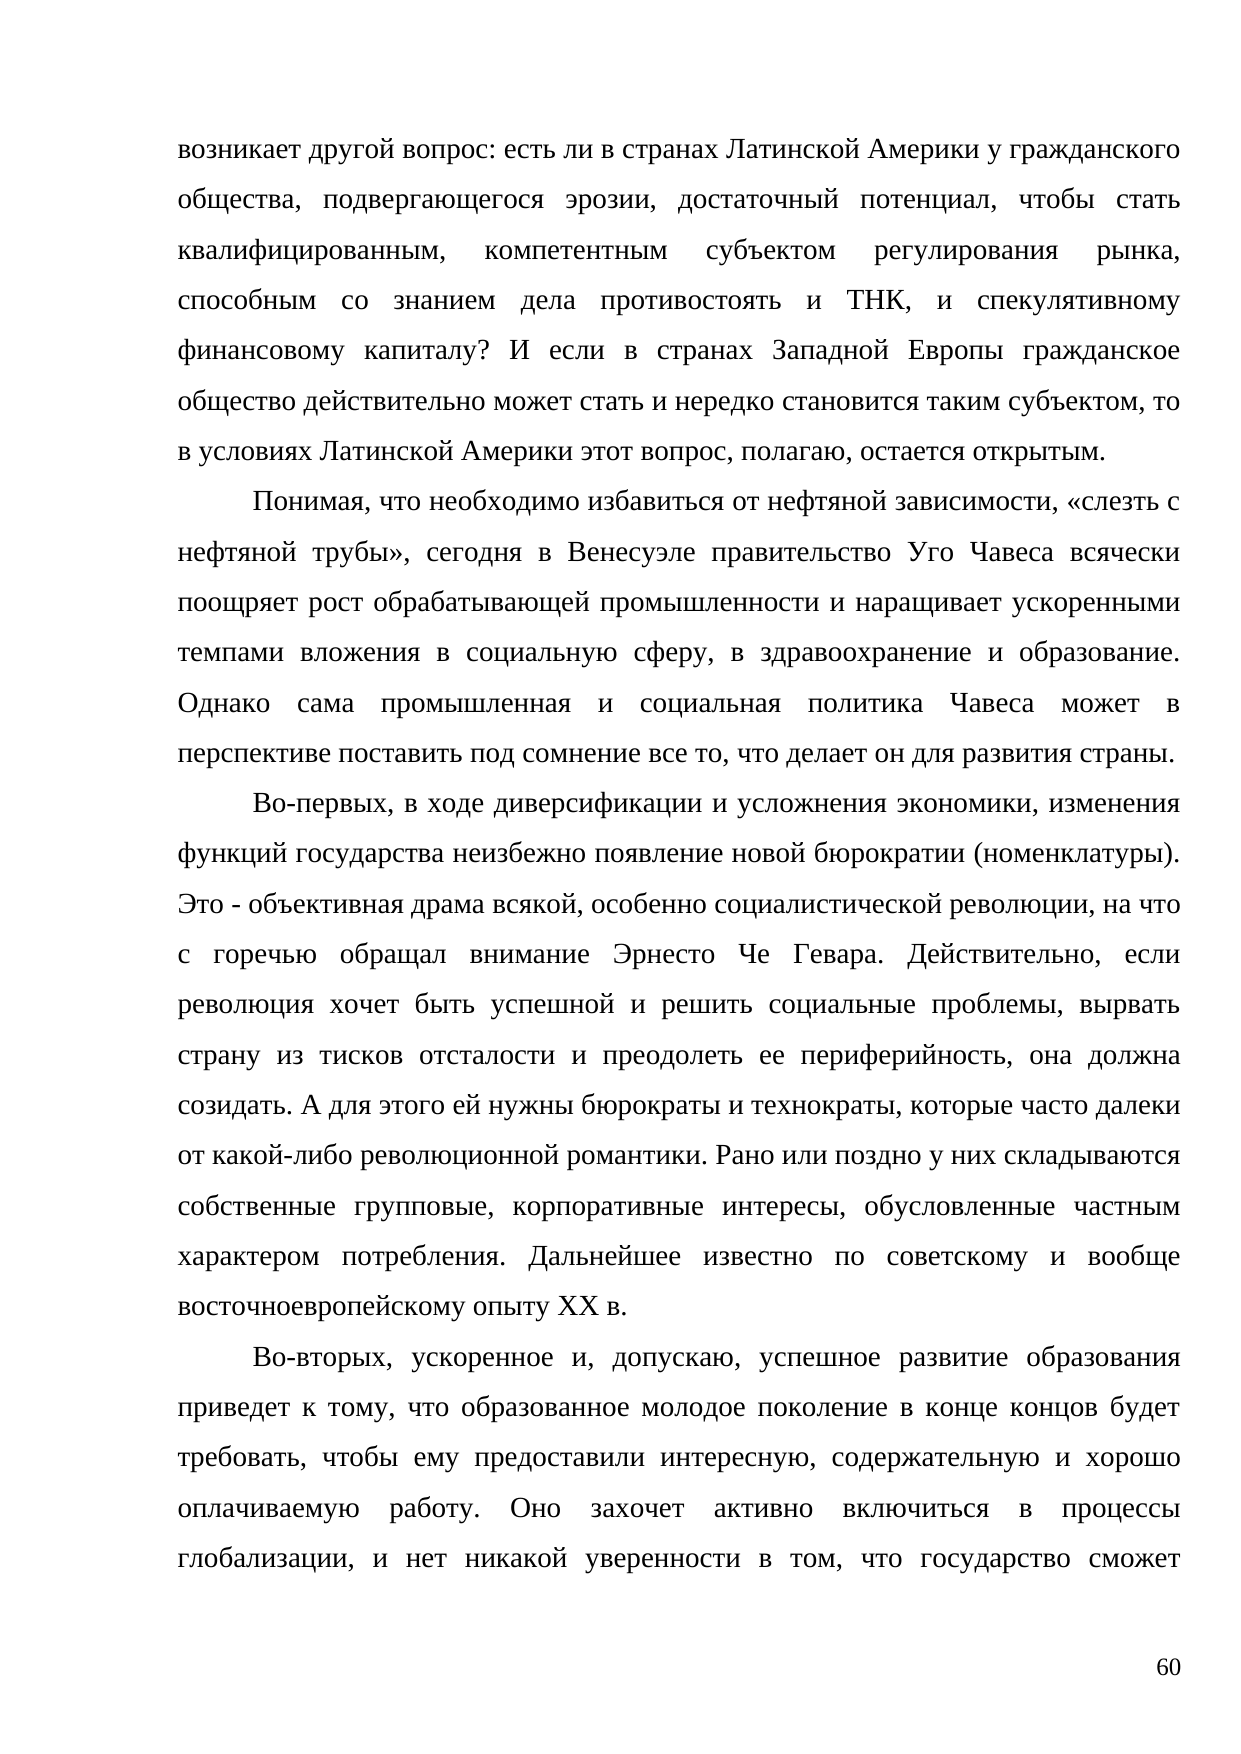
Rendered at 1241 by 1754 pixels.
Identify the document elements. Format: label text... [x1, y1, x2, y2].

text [177, 131, 1181, 467]
text Понимая, что необходимо избавиться от нефтяной зависимости, «слезть с нефтяной трубы», сегодня в Венесуэле правительство Уго Чавеса всячески поощряет рост обрабатывающей промышленности и наращивает ускоренными темпами вложения в социальную сферу, в здравоохранение и образование. Однако сама промышленная и социальная политика Чавеса может в перспективе поставить под сомнение все то, что делает он для развития страны. [177, 483, 1181, 768]
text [177, 1339, 1181, 1573]
text Во-первых, в ходе диверсификации и усложнения экономики, изменения функций государства неизбежно появление новой бюрократии (номенклатуры). Это - объективная драма всякой, особенно социалистической революции, на что с горечью обращал внимание Эрнесто Че Гевара. Действительно, если революция хочет быть успешной и решить социальные проблемы, вырвать страну из тисков отсталости и преодолеть ее периферийность, она должна созидать. А для этого ей нужны бюрократы и технократы, которые часто далеки от какой-либо революционной романтики. Рано или поздно у них складываются собственные групповые, корпоративные интересы, обусловленные частным характером потребления. Дальнейшее известно по советскому и вообще восточноевропейскому опыту XX в. [177, 785, 1181, 1322]
